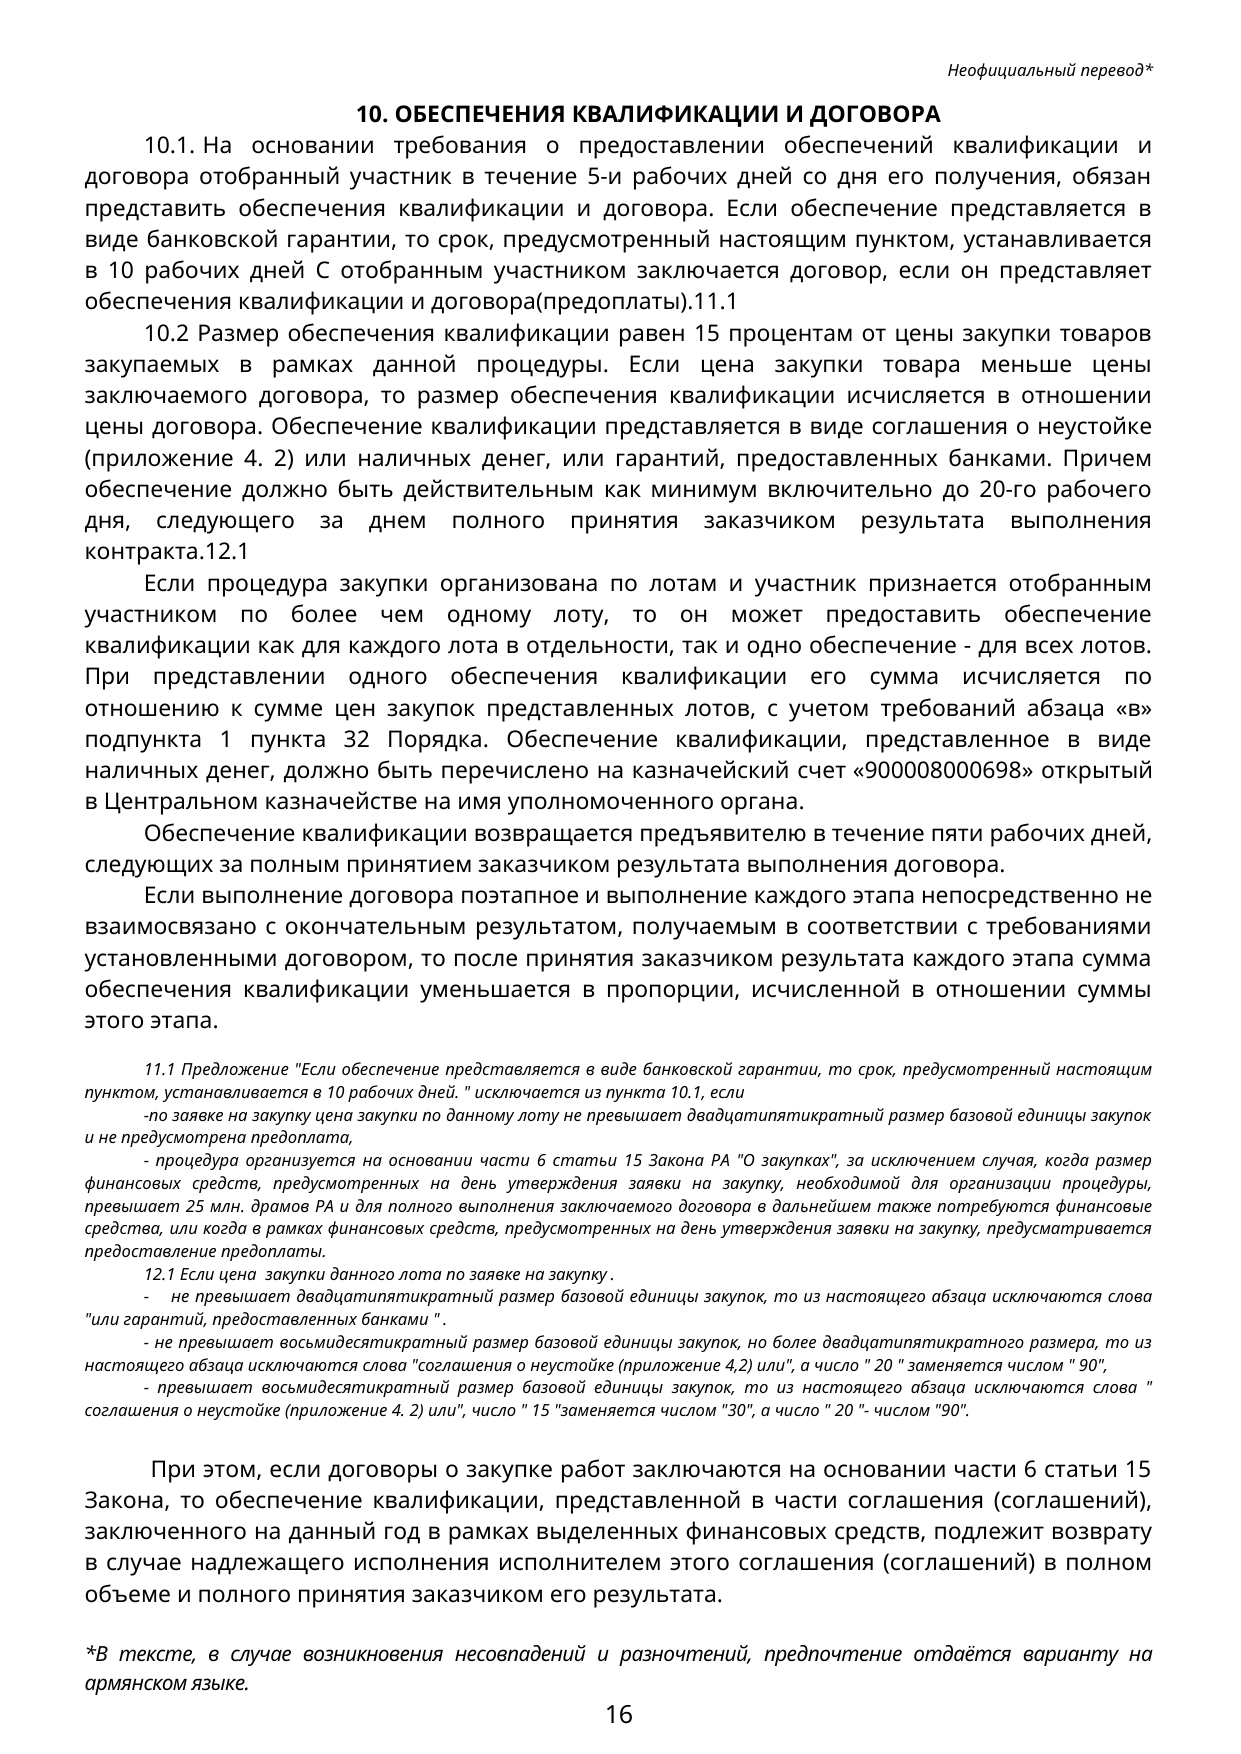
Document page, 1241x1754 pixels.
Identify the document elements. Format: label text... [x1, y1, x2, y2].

text Если процедура закупки организована по лотам и участник признается отобранным участником по более чем одному лоту, то он может предоставить обеспечение квалификации как для каждого лота в отдельности, так и одно обеспечение - для всех лотов. При представлении одного обеспечения квалификации его сумма исчисляется по отношению к сумме цен закупок представленных лотов, с учетом требований абзаца «в» подпункта 1 пункта 32 Порядка. Обеспечение квалификации, представленное в виде наличных денег, должно быть перечислено на казначейский счет «900008000698» открытый в Центральном казначействе на имя уполномоченного органа. [84, 567, 1153, 817]
text 10.1. На основании требования о предоставлении обеспечений квалификации и договора отобранный участник в течение 5-и рабочих дней со дня его получения, обязан представить обеспечения квалификации и договора. Если обеспечение представляется в виде банковской гарантии, то срок, предусмотренный настоящим пунктом, устанавливается в 10 рабочих дней С отобранным участником заключается договор, если он представляет обеспечения квалификации и договора(предоплаты).11.1 [84, 129, 1153, 317]
text 11.1 Предложение "Если обеспечение представляется в виде банковской гарантии, то срок, предусмотренный настоящим пунктом, устанавливается в 10 рабочих дней. " исключается из пункта 10.1, если [84, 1058, 1153, 1103]
text Если выполнение договора поэтапное и выполнение каждого этапа непосредственно не взаимосвязано с окончательным результатом, получаемым в соответствии с требованиями установленными договором, то после принятия заказчиком результата каждого этапа сумма обеспечения квалификации уменьшается в пропорции, исчисленной в отношении суммы этого этапа. [84, 879, 1153, 1035]
text - превышает восьмидесятикратный размер базовой единицы закупок, то из настоящего абзаца исключаются слова " соглашения о неустойке (приложение 4. 2) или", число " 15 "заменяется числом "30", а число " 20 "- числом "90". [84, 1376, 1153, 1421]
text - не превышает двадцатипятикратный размер базовой единицы закупок, то из настоящего абзаца исключаются слова "или гарантий, предоставленных банками "․ [84, 1285, 1153, 1331]
text - не превышает восьмидесятикратный размер базовой единицы закупок, но более двадцатипятикратного размера, то из настоящего абзаца исключаются слова "соглашения о неустойке (приложение 4,2) или", а число " 20 " заменяется числом " 90", [84, 1331, 1153, 1376]
text 12.1 Если цена закупки данного лота по заявке на закупку․ [84, 1262, 1153, 1285]
text Обеспечение квалификации возвращается предъявителю в течение пяти рабочих дней, следующих за полным принятием заказчиком результата выполнения договора. [84, 817, 1153, 879]
text При этом, если договоры о закупке работ заключаются на основании части 6 статьи 15 Закона, то обеспечение квалификации, представленной в части соглашения (соглашений), заключенного на данный год в рамках выделенных финансовых средств, подлежит возврату в случае надлежащего исполнения исполнителем этого соглашения (соглашений) в полном объеме и полного принятия заказчиком его результата. [84, 1453, 1153, 1609]
text 10. ОБЕСПЕЧЕНИЯ КВАЛИФИКАЦИИ И ДОГОВОРА [84, 98, 1153, 129]
text 10.2 Размер обеспечения квалификации равен 15 процентам от цены закупки товаров закупаемых в рамках данной процедуры. Если цена закупки товара меньше цены заключаемого договора, то размер обеспечения квалификации исчисляется в отношении цены договора. Обеспечение квалификации представляется в виде соглашения о неустойке (приложение 4. 2) или наличных денег, или гарантий, предоставленных банками. Причем обеспечение должно быть действительным как минимум включительно до 20-го рабочего дня, следующего за днем полного принятия заказчиком результата выполнения контракта.12.1 [84, 317, 1153, 567]
text -по заявке на закупку цена закупки по данному лоту не превышает двадцатипятикратный размер базовой единицы закупок и не предусмотрена предоплата, [84, 1103, 1153, 1149]
text - процедура организуется на основании части 6 статьи 15 Закона РА "О закупках", за исключением случая, когда размер финансовых средств, предусмотренных на день утверждения заявки на закупку, необходимой для организации процедуры, превышает 25 млн. драмов РА и для полного выполнения заключаемого договора в дальнейшем также потребуются финансовые средства, или когда в рамках финансовых средств, предусмотренных на день утверждения заявки на закупку, предусматривается предоставление предоплаты. [84, 1149, 1153, 1262]
